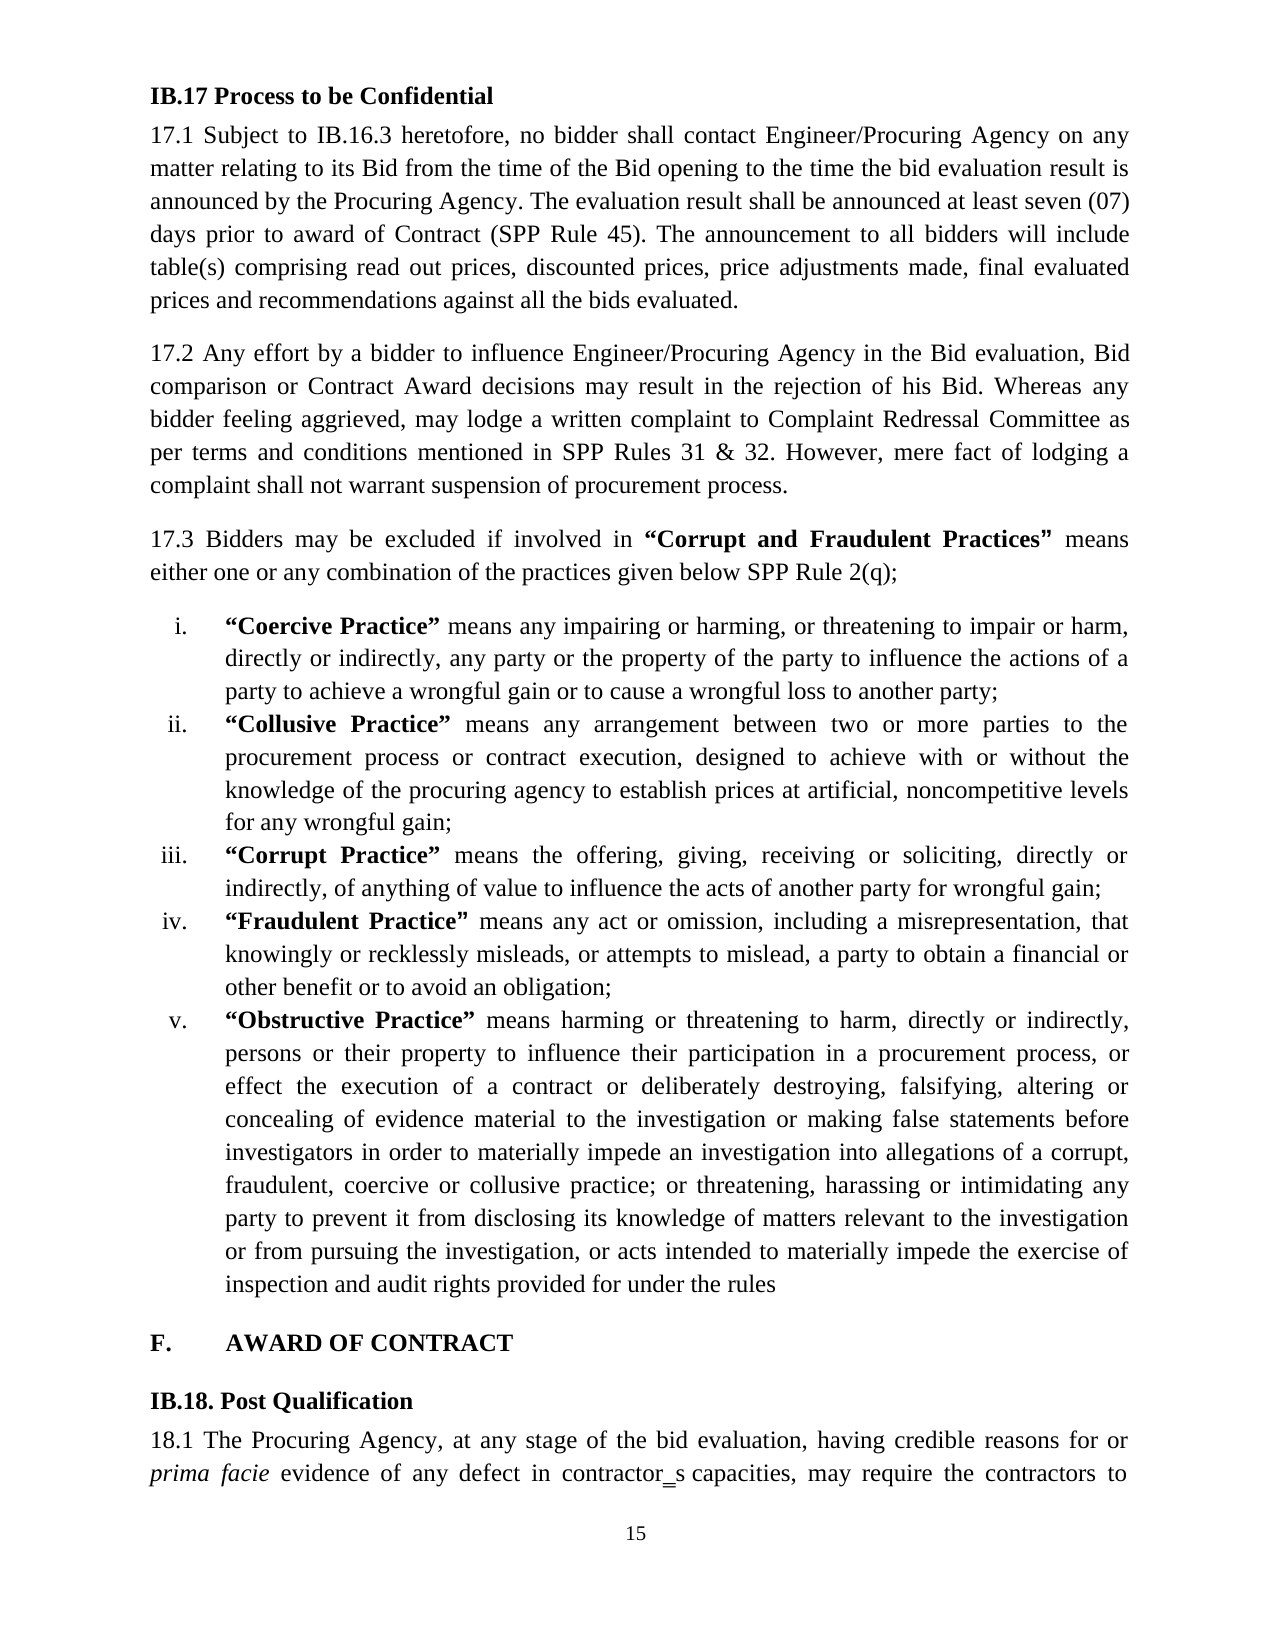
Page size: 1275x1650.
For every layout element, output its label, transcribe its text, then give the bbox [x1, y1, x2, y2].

text iii. “Corrupt Practice” means the offering, giving, receiving or soliciting, directly or indirectly, of anything of value to influence the acts of another party for wrongful gain; [161, 841, 1129, 902]
text 17.3 Bidders may be excluded if involved in “Corrupt and Fraudulent Practices” means either one or any combination of the practices given below SPP Rule 2(q); [150, 524, 1129, 586]
text iv. “Fraudulent Practice” means any act or omission, including a misrepresentation, that knowingly or recklessly misleads, or attempts to mislead, a party to obtain a financial or other benefit or to avoid an obligation; [162, 906, 1129, 1001]
text F. AWARD OF CONTRACT IB.18. Post Qualification [150, 1305, 517, 1421]
text ii. “Collusive Practice” means any arrangement between two or more parties to the procurement process or contract execution, designed to achieve with or without the knowledge of the procuring agency to establish prices at artificial, noncompetitive levels for any wrongful gain; [167, 709, 1129, 836]
text v. “Obstructive Practice” means harming or threatening to harm, directly or indirectly, persons or their property to influence their participation in a procurement process, or effect the execution of a contract or deliberately destroying, falsifying, altering or concealing of evidence material to the investigation or making false statements before investigators in order to materially impede an investigation into allegations of a corrupt, fraudulent, coercive or collusive practice; or threatening, harassing or intimidating any party to prevent it from disclosing its knowledge of matters relevant to the investigation or from pursuing the investigation, or acts intended to materially impede the exercise of inspection and audit rights provided for under the rules [169, 1005, 1129, 1298]
text 18.1 The Procuring Agency, at any stage of the bid evaluation, having credible reasons for or [150, 1425, 1129, 1454]
text i. “Coercive Practice” means any impairing or harming, or threatening to impair or harm, directly or indirectly, any party or the property of the party to influence the actions of a party to achieve a wrongful gain or to cause a wrongful loss to another party; [174, 611, 1129, 705]
text 17.1 Subject to IB.16.3 heretofore, no bidder shall contact Engineer/Procuring Agency on any matter relating to its Bid from the time of the Bid opening to the time the bid evaluation result is announced by the Procuring Agency. The evaluation result shall be announced at least seven (07) days prior to award of Contract (SPP Rule 45). The announcement to all bidders will include table(s) comprising read out prices, discounted prices, price adjustments made, final evaluated prices and recommendations against all the bids evaluated. [150, 120, 1130, 314]
text IB.17 Process to be Confidential [150, 81, 496, 110]
text 17.2 Any effort by a bidder to influence Engineer/Procuring Agency in the Bid evaluation, Bid comparison or Contract Award decisions may result in the rejection of his Bid. Whereas any bidder feeling aggrieved, may lodge a written complaint to Complaint Redressal Committee as per terms and conditions mentioned in SPP Rules 31 & 32. However, mere fact of lodging a complaint shall not warrant suspension of procurement process. [150, 338, 1130, 499]
text prima facie evidence of any defect in contractor‗s capacities, may require the contractors to [150, 1458, 1129, 1487]
